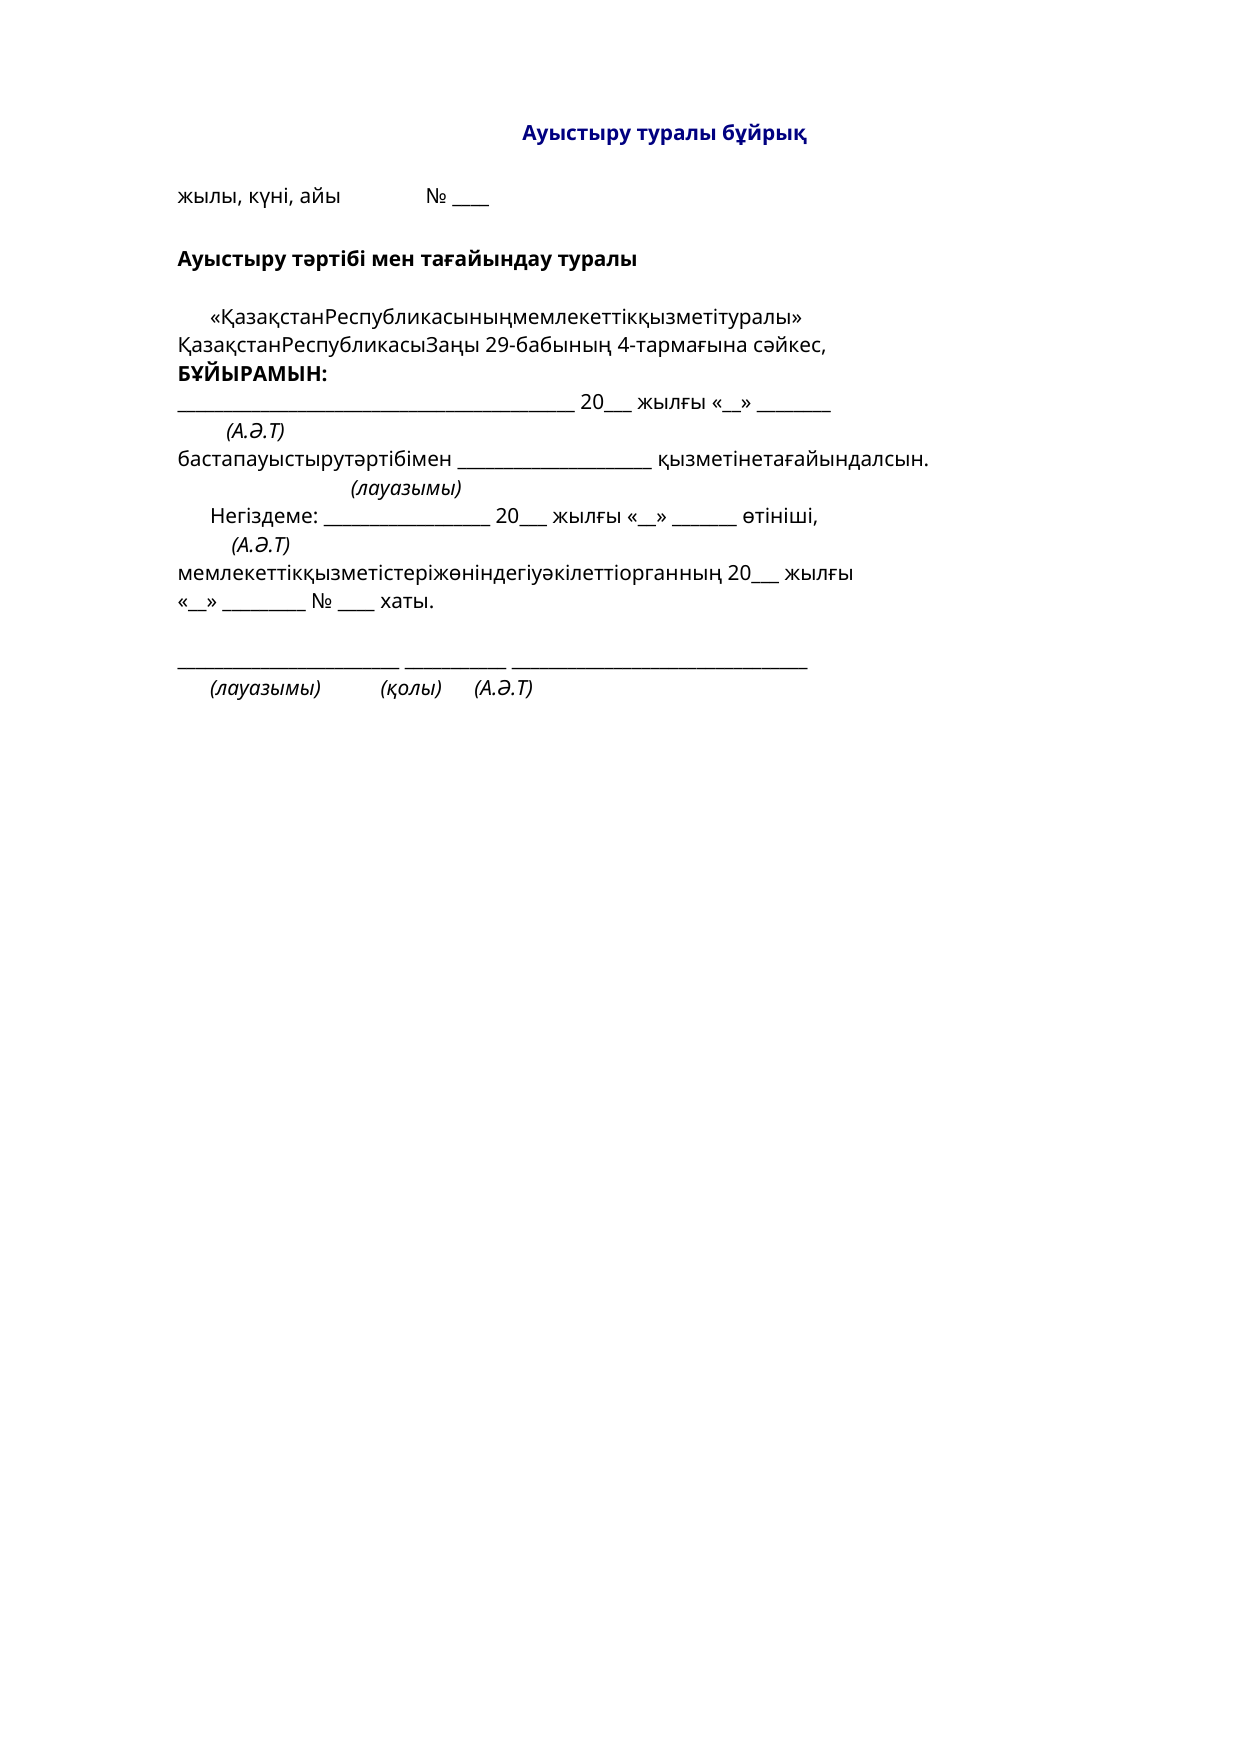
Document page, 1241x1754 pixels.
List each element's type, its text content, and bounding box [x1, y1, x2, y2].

text «ҚазақстанРеспубликасыныңмемлекеттікқызметітуралы» ҚазақстанРеспубликасыЗаңы 29-бабының 4-тармағына сәйкес, БҰЙЫРАМЫН: ___________________________________________ 20___ жылғы «__» ________ (А.Ә.Т) бастапауыстырутәртібімен _____________________ қызметінетағайындалсын. (лауазымы) Негіздеме: __________________ 20___ жылғы «__» _______ өтініші, (А.Ә.Т) мемлекеттікқызметістеріжөніндегіуәкілеттіорганның 20___ жылғы «__» _________ № ____ хаты. [177, 302, 1152, 615]
text ________________________ ___________ ________________________________ (лауазымы) (қолы) (А.Ә.Т) [177, 644, 1152, 701]
text Ауыстыру тәртібі мен тағайындау туралы [177, 244, 1152, 273]
table_header жылы, күні, айы [172, 176, 420, 215]
text Ауыстыру туралы бұйрық [177, 118, 1152, 147]
table_header № ____ [420, 176, 525, 215]
